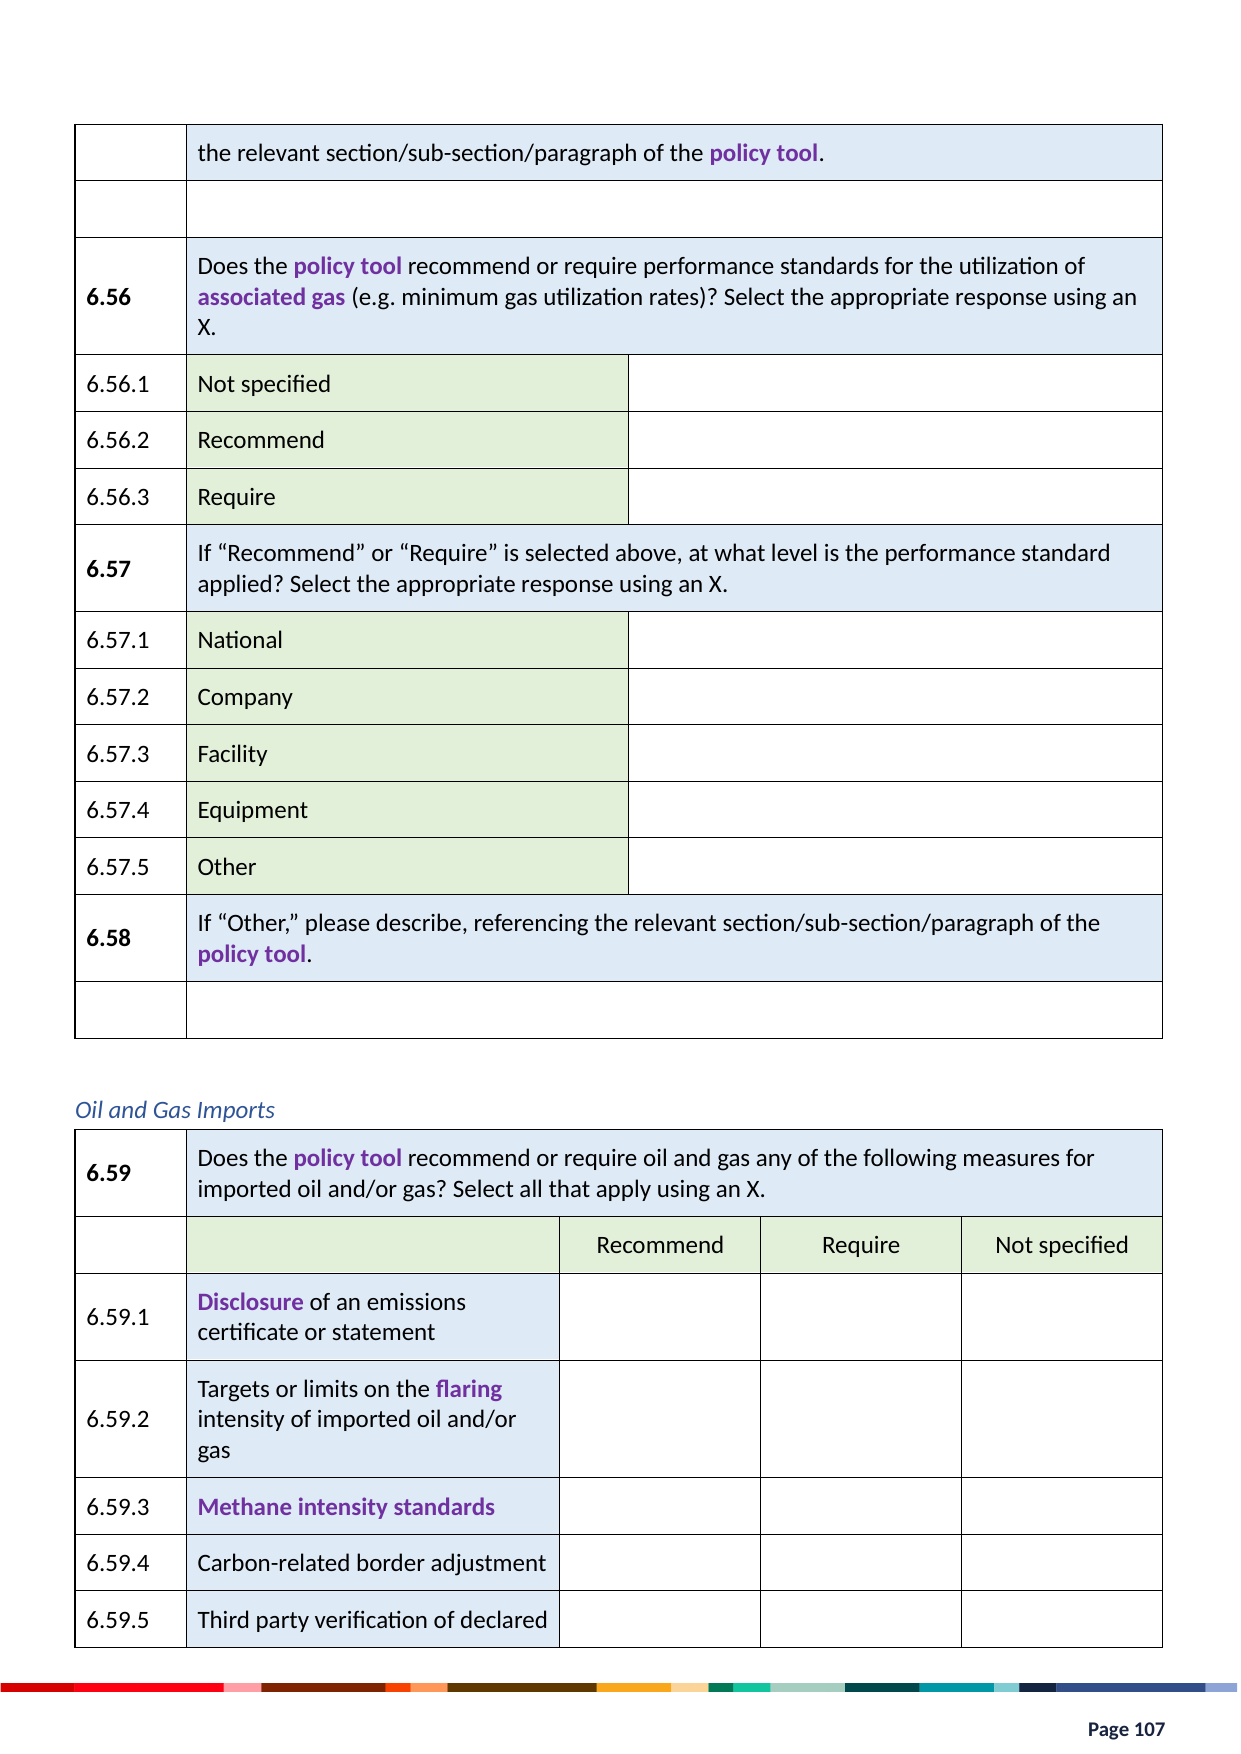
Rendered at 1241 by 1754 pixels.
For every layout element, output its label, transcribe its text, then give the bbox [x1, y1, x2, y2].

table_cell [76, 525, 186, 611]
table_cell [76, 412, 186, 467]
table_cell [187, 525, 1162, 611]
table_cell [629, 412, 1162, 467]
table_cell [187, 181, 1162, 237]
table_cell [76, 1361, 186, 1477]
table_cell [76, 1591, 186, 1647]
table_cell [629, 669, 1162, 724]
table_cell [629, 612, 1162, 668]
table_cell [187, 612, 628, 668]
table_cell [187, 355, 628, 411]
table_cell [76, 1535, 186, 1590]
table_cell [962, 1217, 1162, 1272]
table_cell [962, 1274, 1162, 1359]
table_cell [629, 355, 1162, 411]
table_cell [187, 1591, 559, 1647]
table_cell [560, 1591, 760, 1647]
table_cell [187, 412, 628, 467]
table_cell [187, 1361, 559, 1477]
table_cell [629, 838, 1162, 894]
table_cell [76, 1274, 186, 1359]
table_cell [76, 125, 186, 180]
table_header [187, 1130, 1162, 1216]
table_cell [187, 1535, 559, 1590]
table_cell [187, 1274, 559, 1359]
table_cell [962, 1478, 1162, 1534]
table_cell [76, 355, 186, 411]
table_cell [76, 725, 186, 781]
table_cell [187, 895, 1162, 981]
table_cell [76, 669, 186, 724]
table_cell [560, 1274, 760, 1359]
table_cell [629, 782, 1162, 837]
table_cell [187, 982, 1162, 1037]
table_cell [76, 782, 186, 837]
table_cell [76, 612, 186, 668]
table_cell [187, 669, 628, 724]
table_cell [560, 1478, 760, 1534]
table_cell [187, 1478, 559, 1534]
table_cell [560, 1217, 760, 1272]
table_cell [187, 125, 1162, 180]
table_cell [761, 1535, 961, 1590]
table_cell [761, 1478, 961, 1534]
picture [0, 1683, 1236, 1692]
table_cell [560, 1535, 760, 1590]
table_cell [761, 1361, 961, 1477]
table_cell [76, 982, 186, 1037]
subtitle Oil and Gas Imports [75, 1094, 1165, 1124]
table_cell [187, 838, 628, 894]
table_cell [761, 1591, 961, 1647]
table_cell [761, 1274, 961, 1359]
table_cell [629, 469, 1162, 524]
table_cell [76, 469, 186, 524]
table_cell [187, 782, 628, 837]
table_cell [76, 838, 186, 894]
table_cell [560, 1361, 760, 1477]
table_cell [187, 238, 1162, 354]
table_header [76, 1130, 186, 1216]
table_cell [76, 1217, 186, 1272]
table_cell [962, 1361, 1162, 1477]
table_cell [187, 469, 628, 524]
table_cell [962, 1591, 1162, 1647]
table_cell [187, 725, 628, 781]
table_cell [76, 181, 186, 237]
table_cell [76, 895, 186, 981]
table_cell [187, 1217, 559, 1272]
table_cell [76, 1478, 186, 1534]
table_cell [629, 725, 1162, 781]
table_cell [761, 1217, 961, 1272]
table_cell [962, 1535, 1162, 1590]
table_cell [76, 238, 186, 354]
